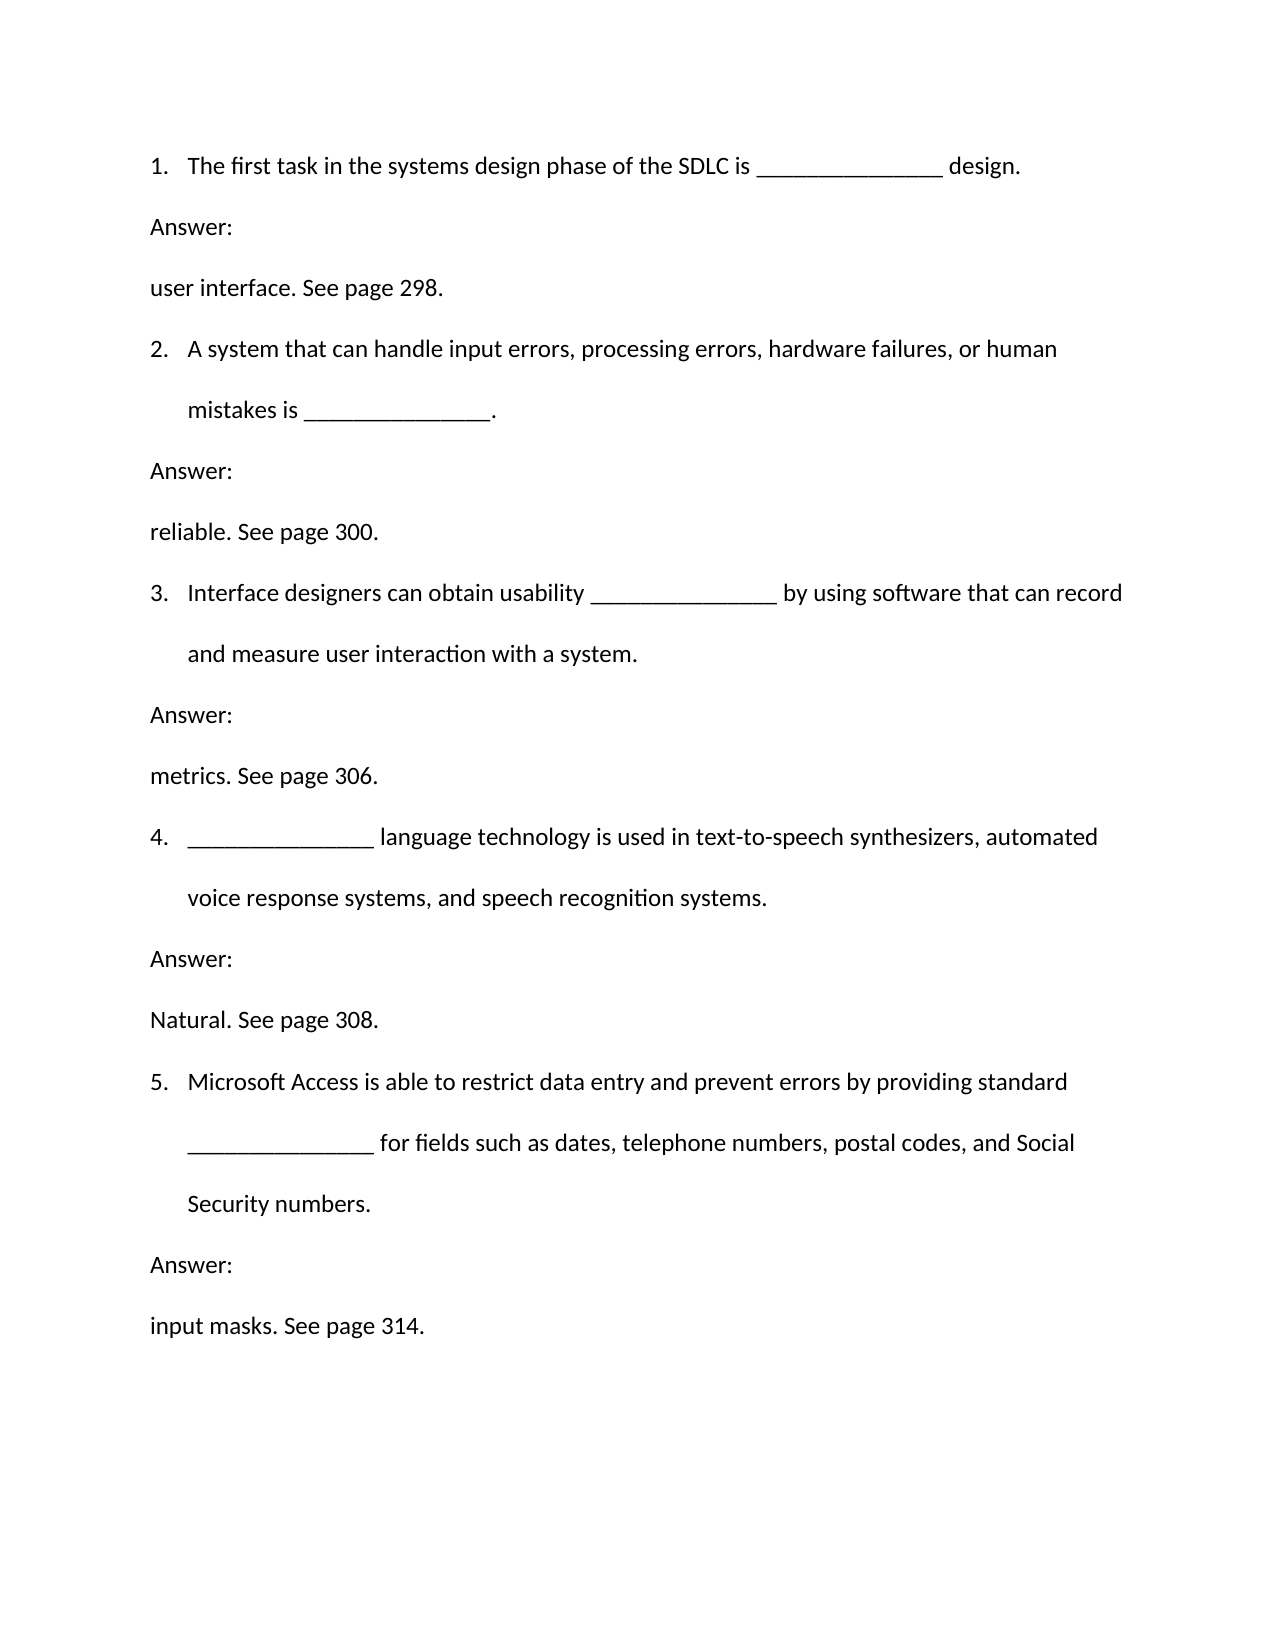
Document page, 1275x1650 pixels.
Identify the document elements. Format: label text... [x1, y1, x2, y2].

text Answer: [150, 943, 1125, 974]
text Answer: [150, 1249, 1125, 1279]
text Answer: [150, 455, 1125, 486]
text input masks. See page 314. [150, 1310, 1125, 1340]
text Answer: [150, 699, 1125, 730]
list A system that can handle input errors, processing errors, hardware failures, or human mistakes is _______________. [150, 333, 1125, 425]
list Microsoft Access is able to restrict data entry and prevent errors by providing standard _______________ for fields such as dates, telephone numbers, postal codes, and Social Security numbers. [150, 1066, 1125, 1218]
list The first task in the systems design phase of the SDLC is _______________ design. [150, 150, 1125, 181]
text Natural. See page 308. [150, 1004, 1125, 1035]
text user interface. See page 298. [150, 272, 1125, 303]
text reliable. See page 300. [150, 516, 1125, 547]
list _______________ language technology is used in text-to-speech synthesizers, automated voice response systems, and speech recognition systems. [150, 821, 1125, 913]
text Answer: [150, 211, 1125, 242]
list Interface designers can obtain usability _______________ by using software that can record and measure user interaction with a system. [150, 577, 1125, 669]
text metrics. See page 306. [150, 760, 1125, 791]
